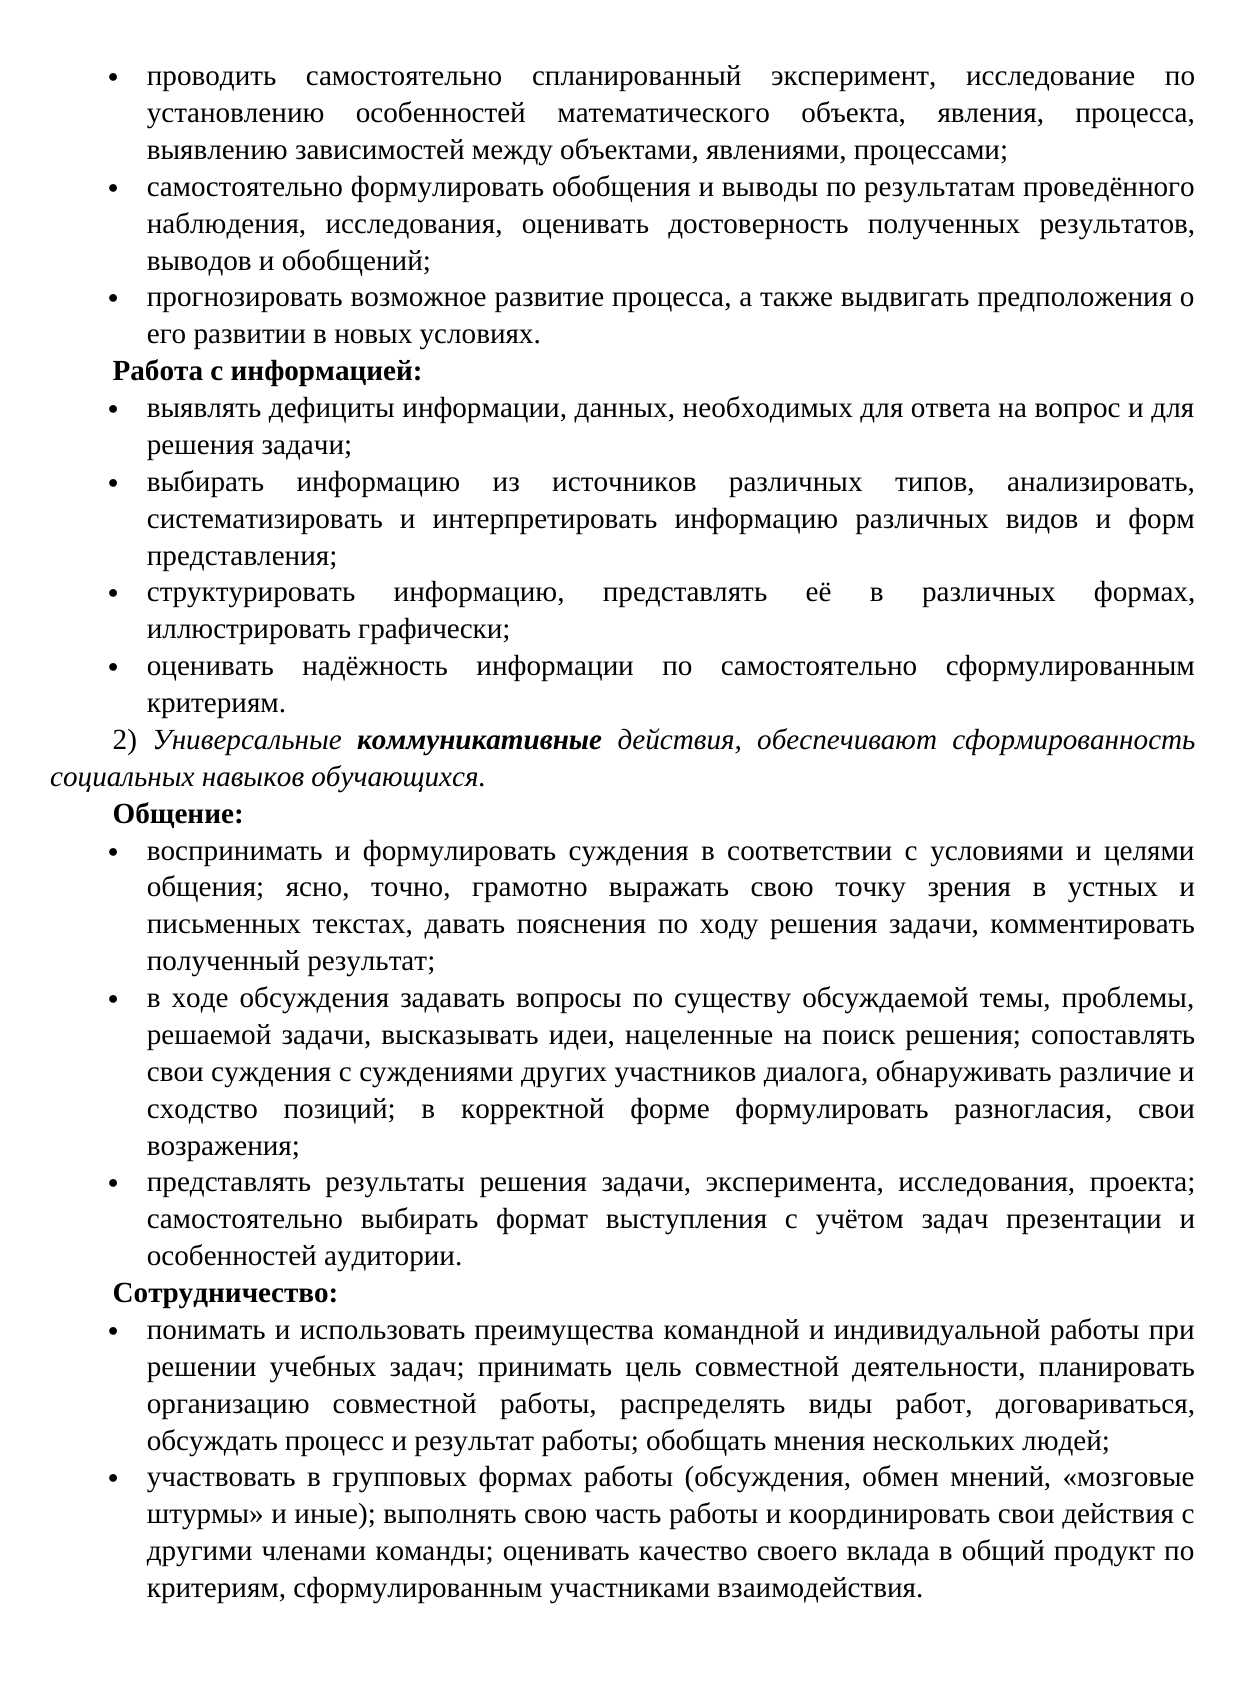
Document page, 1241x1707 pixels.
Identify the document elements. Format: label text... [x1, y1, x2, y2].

list самостоятельно формулировать обобщения и выводы по результатам проведённого наблюдения, исследования, оценивать достоверность полученных результатов, выводов и обобщений; [109, 169, 1196, 276]
text Общение: [50, 796, 1196, 829]
text 2) Универсальные коммуникативные действия, обеспечивают сформированность социальных навыков обучающихся. [50, 722, 1196, 792]
text Сотрудничество: [50, 1275, 1196, 1309]
list прогнозировать возможное развитие процесса, а также выдвигать предположения о его развитии в новых условиях. [109, 279, 1196, 350]
list проводить самостоятельно спланированный эксперимент, исследование по установлению особенностей математического объекта, явления, процесса, выявлению зависимостей между объектами, явлениями, процессами; [109, 58, 1196, 166]
list воспринимать и формулировать суждения в соответствии с условиями и целями общения; ясно, точно, грамотно выражать свою точку зрения в устных и письменных текстах, давать пояснения по ходу решения задачи, комментировать полученный результат; [109, 833, 1196, 977]
list оценивать надёжность информации по самостоятельно сформулированным критериям. [109, 648, 1196, 719]
list понимать и использовать преимущества командной и индивидуальной работы при решении учебных задач; принимать цель совместной деятельности, планировать организацию совместной работы, распределять виды работ, договариваться, обсуждать процесс и результат работы; обобщать мнения нескольких людей; [109, 1312, 1196, 1456]
list выбирать информацию из источников различных типов, анализировать, систематизировать и интерпретировать информацию различных видов и форм представления; [109, 464, 1196, 571]
list в ходе обсуждения задавать вопросы по существу обсуждаемой темы, проблемы, решаемой задачи, высказывать идеи, нацеленные на поиск решения; сопоставлять свои суждения с суждениями других участников диалога, обнаруживать различие и сходство позиций; в корректной форме формулировать разногласия, свои возражения; [109, 980, 1196, 1161]
list участвовать в групповых формах работы (обсуждения, обмен мнений, «мозговые штурмы» и иные); выполнять свою часть работы и координировать свои действия с другими членами команды; оценивать качество своего вклада в общий продукт по критериям, сформулированным участниками взаимодействия. [109, 1459, 1196, 1604]
list выявлять дефициты информации, данных, необходимых для ответа на вопрос и для решения задачи; [109, 390, 1196, 461]
list структурировать информацию, представлять её в различных формах, иллюстрировать графически; [109, 574, 1196, 645]
list представлять результаты решения задачи, эксперимента, исследования, проекта; самостоятельно выбирать формат выступления с учётом задач презентации и особенностей аудитории. [109, 1164, 1196, 1272]
text Работа с информацией: [50, 353, 1196, 387]
